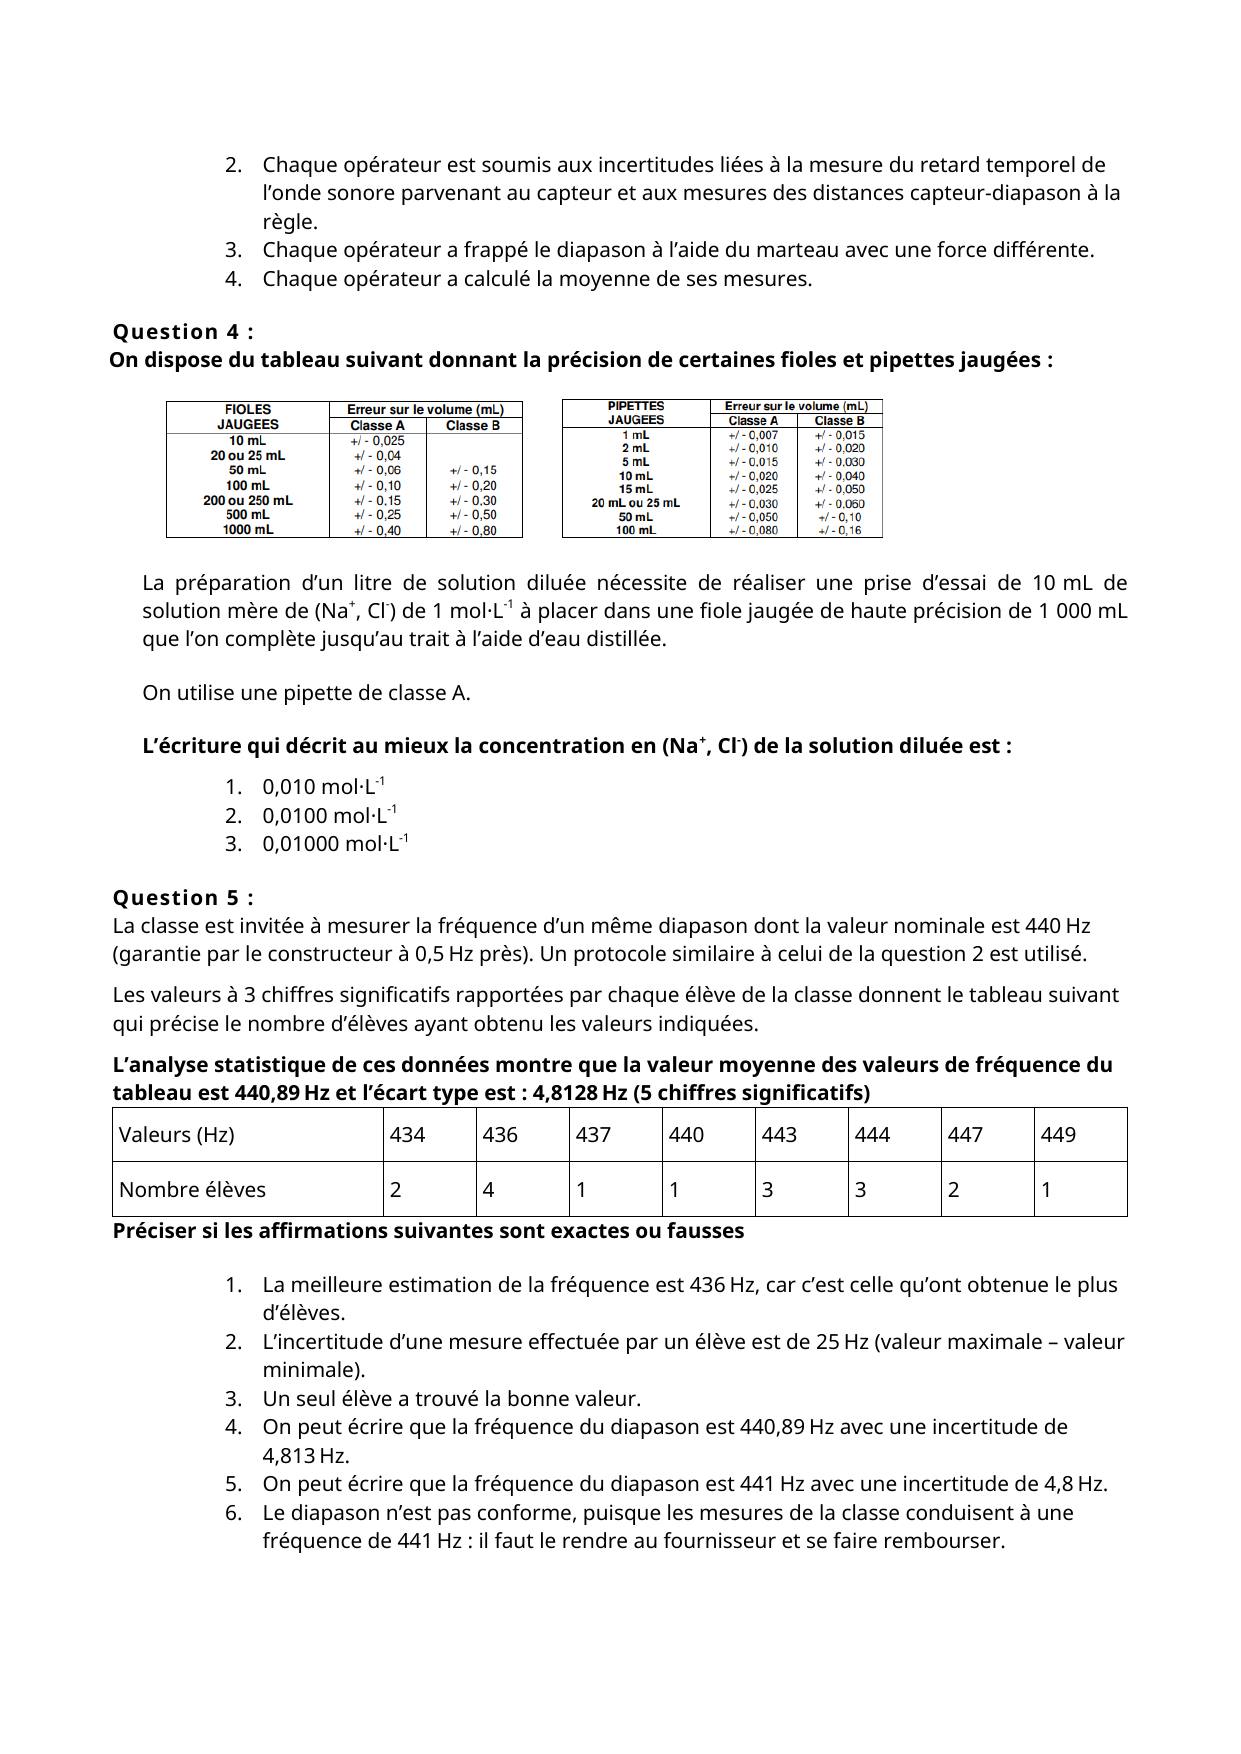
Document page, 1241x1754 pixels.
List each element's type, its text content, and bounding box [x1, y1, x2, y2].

list Chaque opérateur a calculé la moyenne de ses mesures. [225, 264, 1128, 292]
table_header 437 [570, 1108, 662, 1161]
list On peut écrire que la fréquence du diapason est 440,89 Hz avec une incertitude de 4,813 Hz. [225, 1412, 1128, 1469]
table_header 447 [942, 1108, 1034, 1161]
table_cell 1 [1035, 1162, 1127, 1216]
table_header 444 [849, 1108, 941, 1161]
table_cell 3 [849, 1162, 941, 1216]
list La meilleure estimation de la fréquence est 436 Hz, car c’est celle qu’ont obtenue le plus d’élèves. [225, 1270, 1128, 1327]
table_cell 1 [663, 1162, 755, 1216]
table_cell 1 [570, 1162, 662, 1216]
table_cell 2 [942, 1162, 1034, 1216]
list 0,0100 mol·L-1 [225, 801, 1128, 829]
text Préciser si les affirmations suivantes sont exactes ou fausses [112, 1217, 1128, 1245]
list L’incertitude d’une mesure effectuée par un élève est de 25 Hz (valeur maximale – valeur minimale). [225, 1327, 1128, 1384]
text La classe est invitée à mesurer la fréquence d’un même diapason dont la valeur nominale est 440 Hz (garantie par le constructeur à 0,5 Hz près). Un protocole similaire à celui de la question 2 est utilisé. [112, 911, 1128, 968]
list 0,010 mol·L-1 [225, 772, 1128, 801]
text L’analyse statistique de ces données montre que la valeur moyenne des valeurs de fréquence du tableau est 440,89 Hz et l’écart type est : 4,8128 Hz (5 chiffres significatifs) [112, 1050, 1128, 1107]
table_cell 2 [384, 1162, 476, 1216]
table_header 434 [384, 1108, 476, 1161]
table_header 443 [756, 1108, 848, 1161]
list Chaque opérateur est soumis aux incertitudes liées à la mesure du retard temporel de l’onde sonore parvenant au capteur et aux mesures des distances capteur-diapason à la règle. [225, 150, 1128, 235]
list On peut écrire que la fréquence du diapason est 441 Hz avec une incertitude de 4,8 Hz. [225, 1469, 1128, 1498]
text Les valeurs à 3 chiffres significatifs rapportées par chaque élève de la classe donnent le tableau suivant qui précise le nombre d’élèves ayant obtenu les valeurs indiquées. [112, 980, 1128, 1037]
picture [562, 392, 890, 542]
table_cell 3 [756, 1162, 848, 1216]
picture [161, 397, 527, 542]
table_cell Nombre élèves [113, 1162, 383, 1216]
text On dispose du tableau suivant donnant la précision de certaines fioles et pipettes jaugées : [98, 346, 1128, 374]
text Question 5 : [112, 883, 1128, 911]
list Le diapason n’est pas conforme, puisque les mesures de la classe conduisent à une fréquence de 441 Hz : il faut le rendre au fournisseur et se faire rembourser. [225, 1498, 1128, 1554]
table_header Valeurs (Hz) [113, 1108, 383, 1161]
table_cell 4 [477, 1162, 569, 1216]
text L’écriture qui décrit au mieux la concentration en (Na+, Cl-) de la solution diluée est : [142, 731, 1143, 760]
list 0,01000 mol·L-1 [225, 829, 1128, 858]
table_header 440 [663, 1108, 755, 1161]
table_header 449 [1035, 1108, 1127, 1161]
text Question 4 : [112, 317, 1128, 346]
list Un seul élève a trouvé la bonne valeur. [225, 1384, 1128, 1412]
list Chaque opérateur a frappé le diapason à l’aide du marteau avec une force différente. [225, 235, 1128, 264]
text On utilise une pipette de classe A. [142, 678, 1128, 706]
table_header 436 [477, 1108, 569, 1161]
